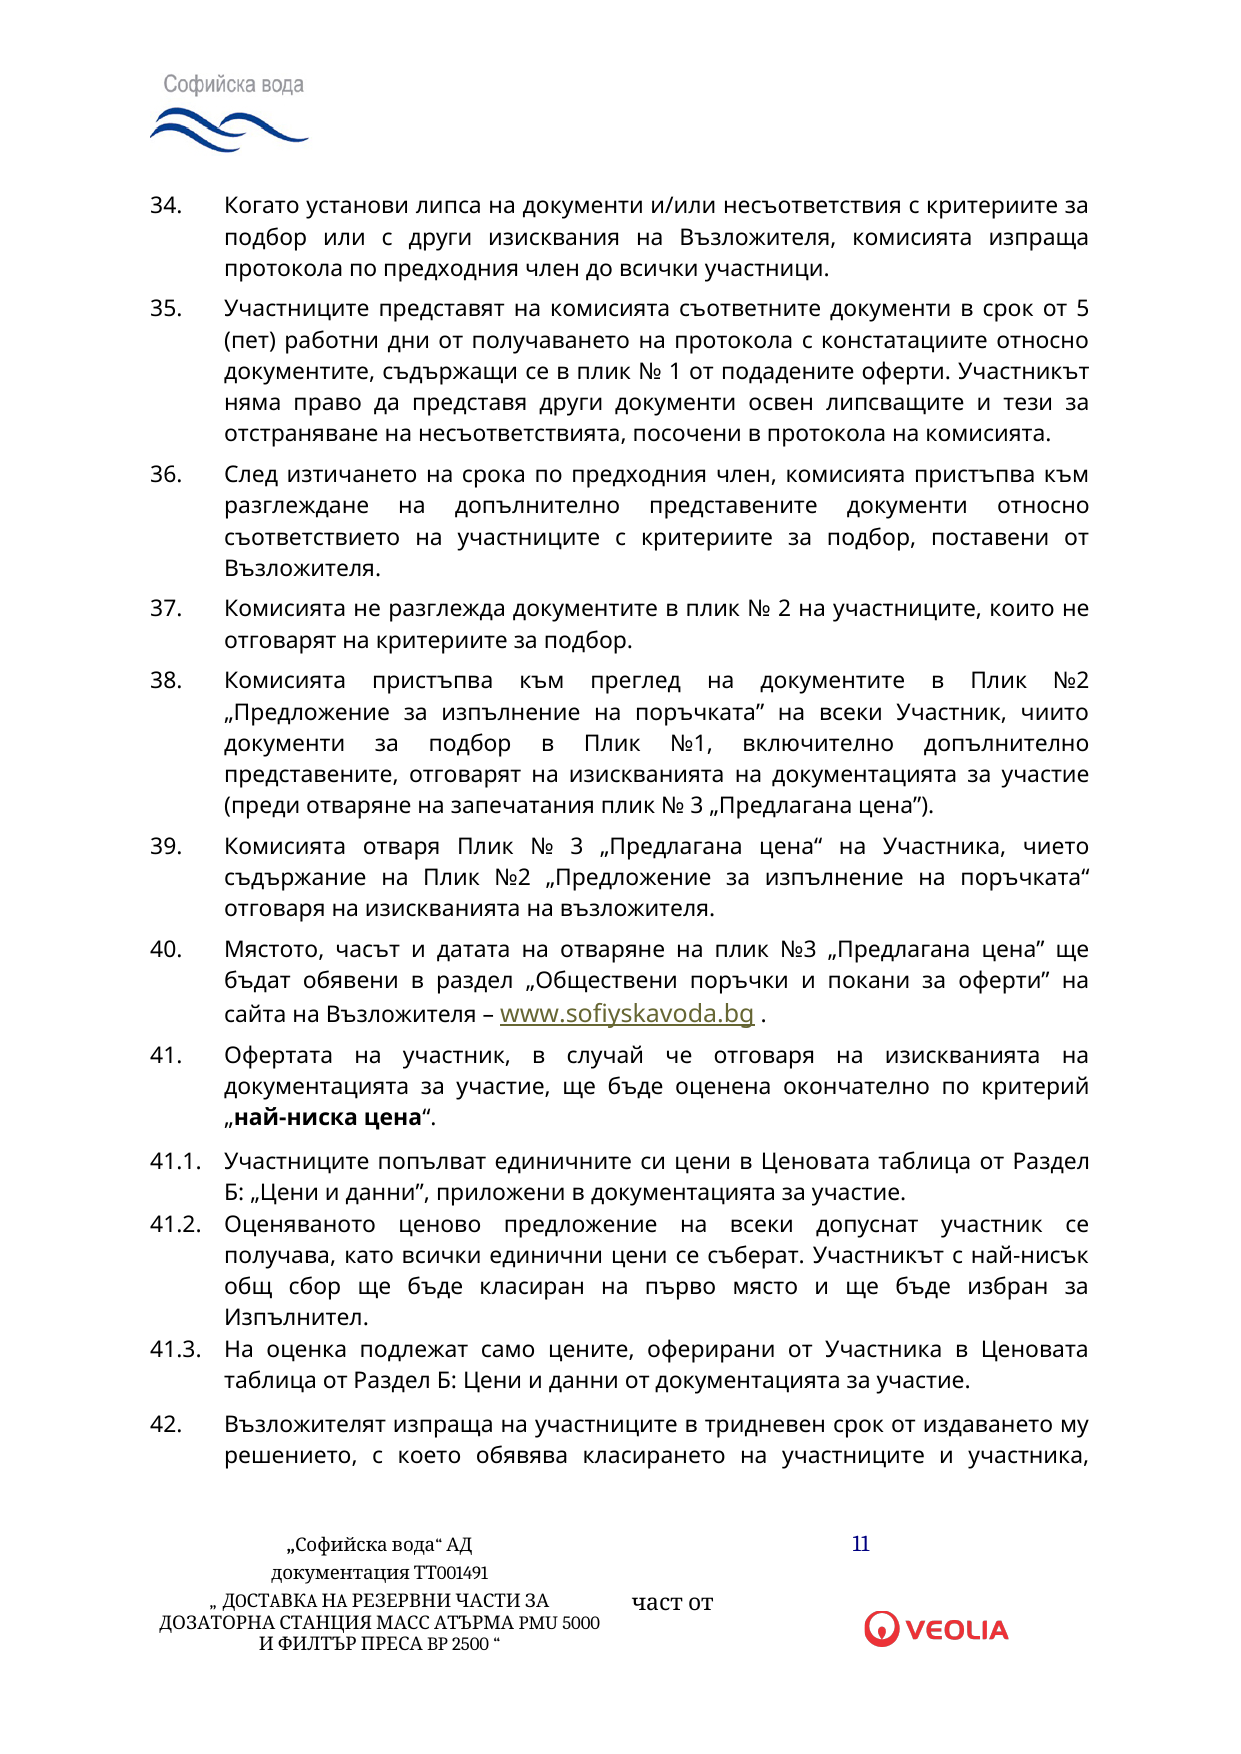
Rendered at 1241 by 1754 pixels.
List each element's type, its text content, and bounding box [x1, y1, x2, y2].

list На оценка подлежат само цените, оферирани от Участника в Ценовата таблица от Раздел Б: Цени и данни от документацията за участие. [150, 1333, 1090, 1395]
list Мястото, часът и датата на отваряне на плик №3 „Предлагана цена” ще бъдат обявени в раздел „Обществени поръчки и покани за оферти” на сайта на Възложителя – www.sofiyskavoda.bg . [150, 933, 1090, 1029]
list Офертата на участник, в случай че отговаря на изискванията на документацията за участие, ще бъде оценена окончателно по критерий „най-ниска цена“. [150, 1039, 1090, 1133]
list Участниците представят на комисията съответните документи в срок от 5 (пет) работни дни от получаването на протокола с констатациите относно документите, съдържащи се в плик № 1 от подадените оферти. Участникът няма право да представя други документи освен липсващите и тези за отстраняване на несъответствията, посочени в протокола на комисията. [150, 292, 1090, 448]
picture [150, 73, 313, 156]
list Комисията пристъпва към преглед на документите в Плик №2 „Предложение за изпълнение на поръчката” на всеки Участник, чиито документи за подбор в Плик №1, включително допълнително представените, отговарят на изискванията на документацията за участие (преди отваряне на запечатания плик № 3 „Предлагана цена”). [150, 664, 1090, 820]
list Оценяваното ценово предложение на всеки допуснат участник се получава, като всички единични цени се съберат. Участникът с най-нисък общ сбор ще бъде класиран на първо място и ще бъде избран за Изпълнител. [150, 1208, 1090, 1333]
list Участниците попълват единичните си цени в Ценовaта таблица от Раздел Б: „Цени и данни”, приложени в документацията за участие. [150, 1145, 1090, 1208]
list Комисията отваря Плик № 3 „Предлагана цена“ на Участника, чието съдържание на Плик №2 „Предложение за изпълнение на поръчката“ отговаря на изискванията на възложителя. [150, 830, 1090, 923]
list Комисията не разглежда документите в плик № 2 на участниците, които не отговарят на критериите за подбор. [150, 592, 1090, 655]
picture [864, 1611, 1009, 1647]
list След изтичането на срока по предходния член, комисията пристъпва към разглеждане на допълнително представените документи относно съответствието на участниците с критериите за подбор, поставени от Възложителя. [150, 458, 1090, 583]
list Когато установи липса на документи и/или несъответствия с критериите за подбор или с други изисквания на Възложителя, комисията изпраща протокола по предходния член до всички участници. [150, 189, 1090, 283]
